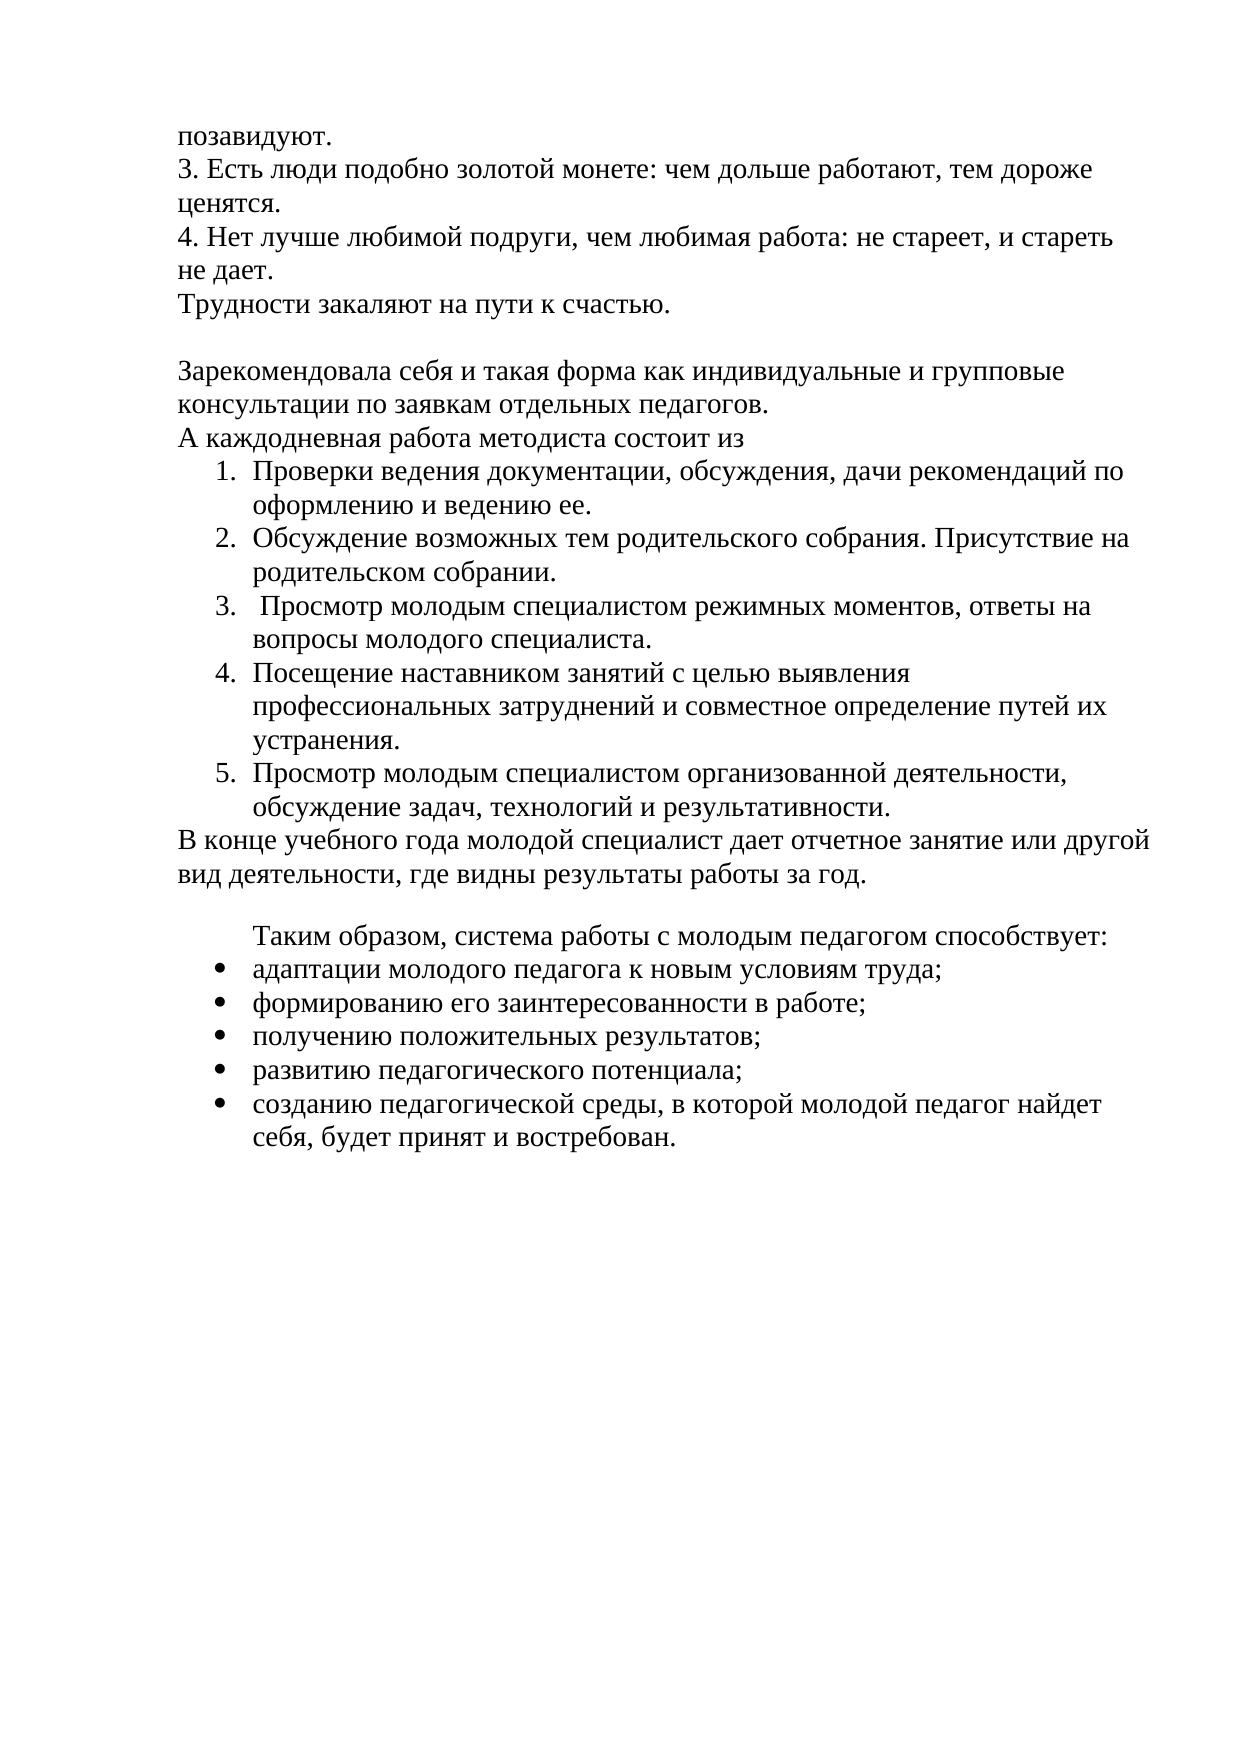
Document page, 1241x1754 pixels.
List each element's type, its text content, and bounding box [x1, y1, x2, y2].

text ценятся. [177, 185, 1152, 219]
text А каждодневная работа методиста состоит из [177, 420, 1152, 453]
list развитию педагогического потенциала; [215, 1052, 1152, 1086]
list Просмотр молодым специалистом режимных моментов, ответы на вопросы молодого специалиста. [652, 588, 1152, 655]
list формированию его заинтересованности в работе; [215, 985, 1152, 1018]
list Проверки ведения документации, обсуждения, дачи рекомендаций по оформлению и ведению ее. [215, 453, 1152, 521]
text 3. Есть люди подобно золотой монете: чем дольше работают, тем дороже [177, 152, 1152, 185]
list Обсуждение возможных тем родительского собрания. Присутствие на родительском собрании. [557, 521, 1152, 588]
list адаптации молодого педагога к новым условиям труда; [215, 951, 1152, 985]
text Трудности закаляют на пути к счастью. [177, 286, 1152, 319]
text не дает. [177, 252, 1152, 286]
list получению положительных результатов; [215, 1018, 1152, 1052]
list Посещение наставником занятий с целью выявления профессиональных затруднений и совместное определение путей их устранения. [401, 655, 1152, 755]
text Таким образом, система работы с молодым педагогом способствует: [252, 918, 1152, 951]
list созданию педагогической среды, в которой молодой педагог найдет себя, будет принят и востребован. [215, 1086, 1152, 1153]
text 4. Нет лучше любимой подруги, чем любимая работа: не стареет, и стареть [177, 219, 1152, 252]
text Зарекомендовала себя и такая форма как индивидуальные и групповые консультации по заявкам отдельных педагогов. [177, 353, 1152, 420]
text позавидуют. [177, 118, 1152, 152]
list Просмотр молодым специалистом организованной деятельности, обсуждение задач, технологий и результативности. [891, 755, 1152, 822]
text В конце учебного года молодой специалист дает отчетное занятие или другой вид деятельности, где видны результаты работы за год. [177, 822, 1152, 918]
